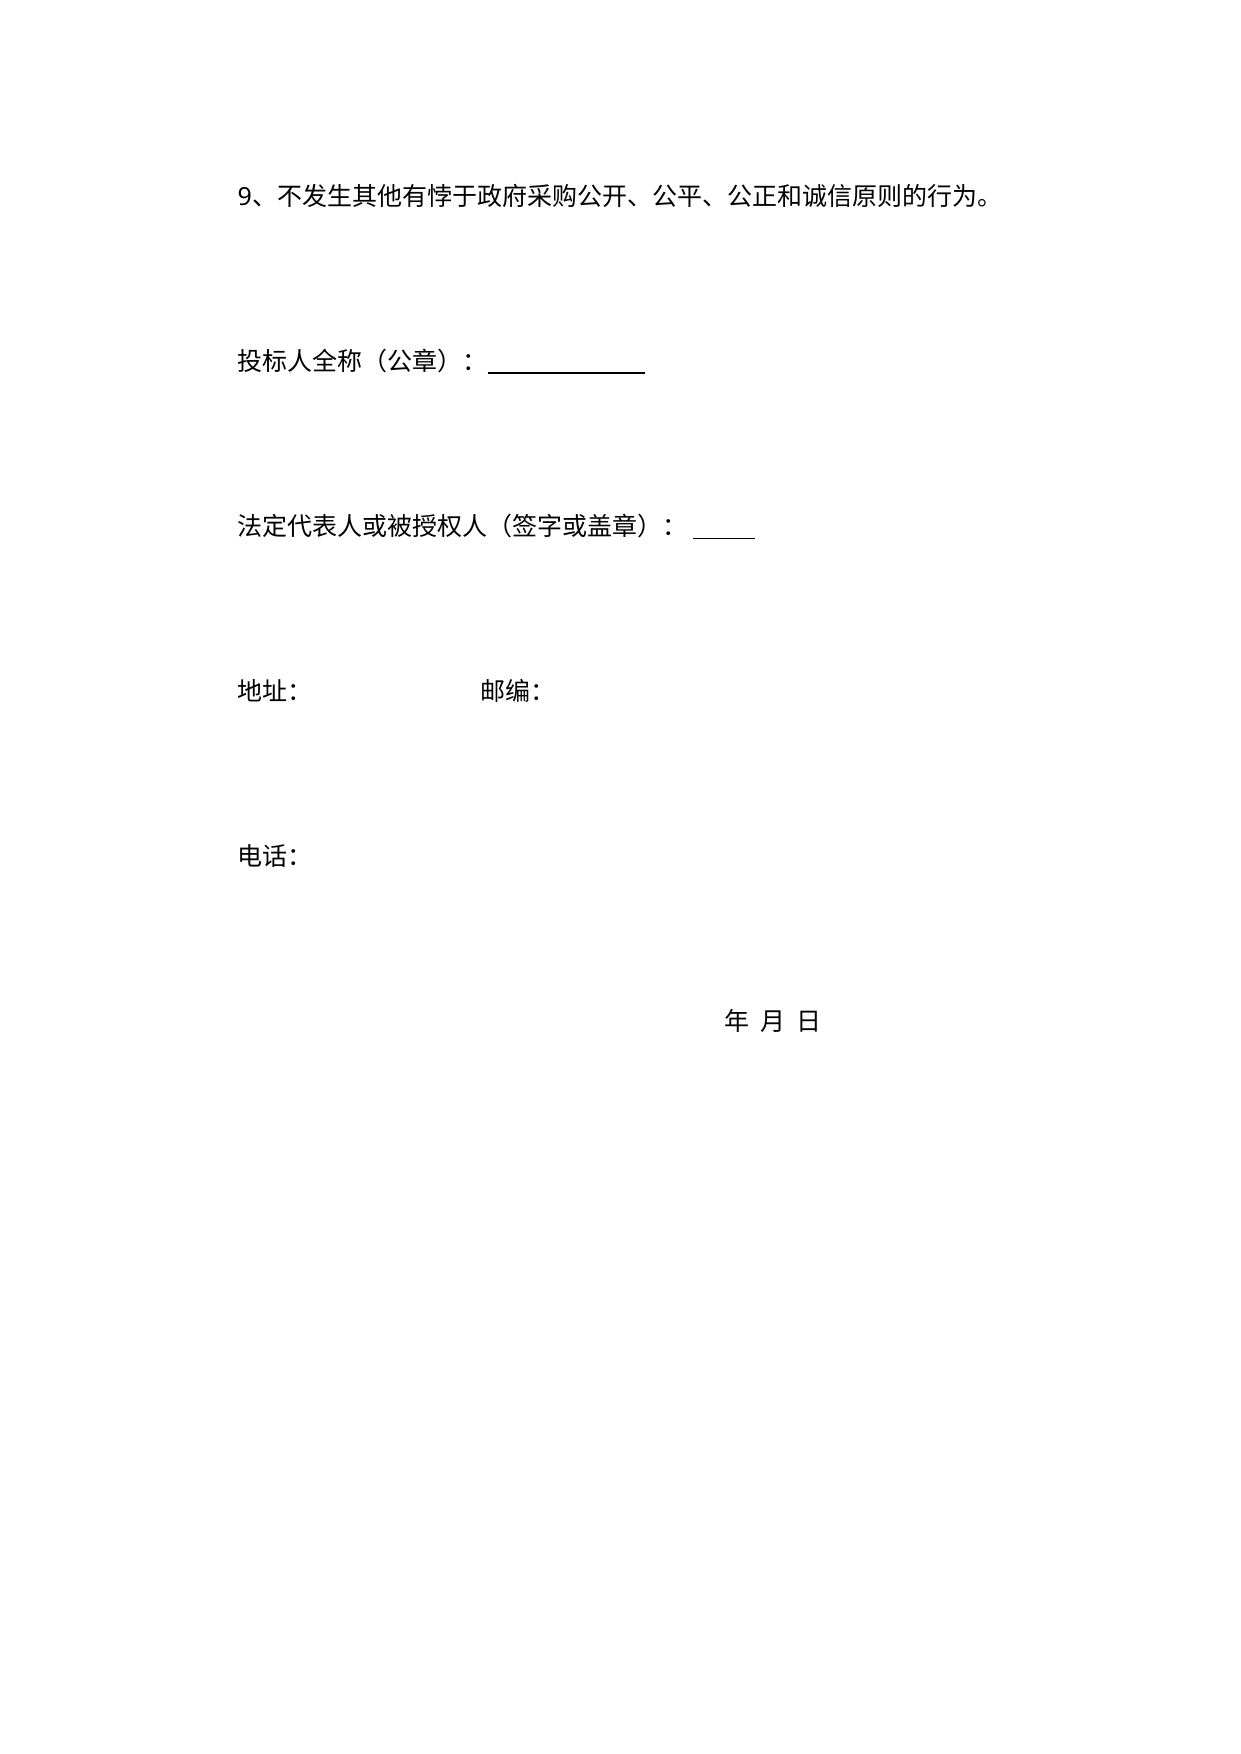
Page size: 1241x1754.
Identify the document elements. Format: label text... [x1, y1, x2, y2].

text 年 月 日 [187, 987, 1003, 1052]
text 投标人全称（公章）： [187, 327, 1053, 392]
text 法定代表人或被授权人（签字或盖章）： [187, 492, 1053, 557]
text 地址： 邮编： [187, 657, 1053, 722]
text 电话： [187, 822, 1053, 887]
text 9、不发生其他有悖于政府采购公开、公平、公正和诚信原则的行为。 [187, 162, 1053, 227]
